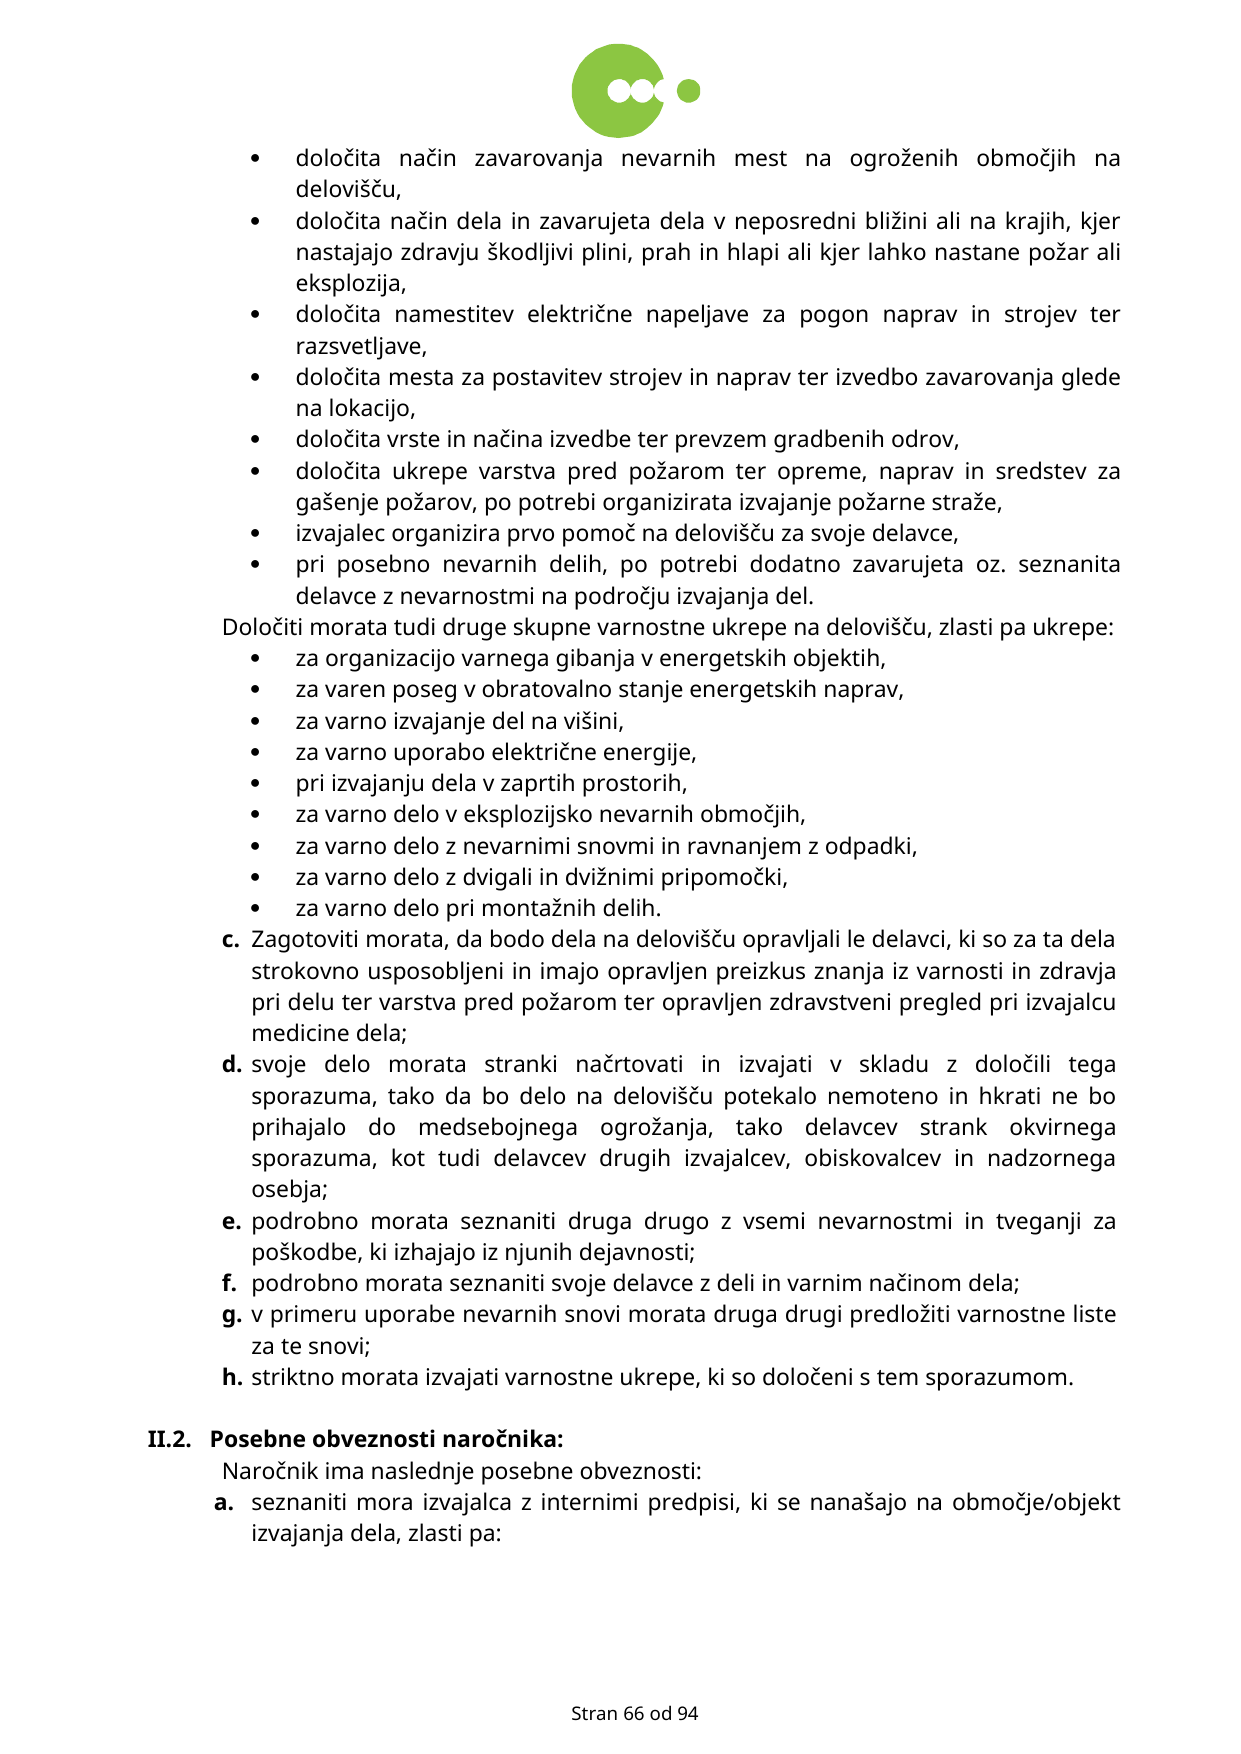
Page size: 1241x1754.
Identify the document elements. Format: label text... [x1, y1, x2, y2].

list striktno morata izvajati varnostne ukrepe, ki so določeni s tem sporazumom. [222, 1361, 1117, 1392]
text II.2. Posebne obveznosti naročnika: [148, 1423, 1122, 1455]
list za varno delo pri montažnih delih. [251, 892, 1122, 923]
list v primeru uporabe nevarnih snovi morata druga drugi predložiti varnostne liste za te snovi; [222, 1298, 1117, 1361]
list za varno delo z dvigali in dvižnimi pripomočki, [251, 861, 1122, 892]
list določita način dela in zavarujeta dela v neposredni bližini ali na krajih, kjer nastajajo zdravju škodljivi plini, prah in hlapi ali kjer lahko nastane požar ali eksplozija, [251, 205, 1122, 298]
list za varno uporabo električne energije, [251, 736, 1122, 767]
list za varno delo z nevarnimi snovmi in ravnanjem z odpadki, [251, 830, 1122, 861]
list določita način zavarovanja nevarnih mest na ogroženih območjih na delovišču, [251, 142, 1122, 205]
list seznaniti mora izvajalca z internimi predpisi, ki se nanašajo na območje/objekt izvajanja dela, zlasti pa: [214, 1486, 1122, 1548]
list določita vrste in načina izvedbe ter prevzem gradbenih odrov, [251, 423, 1122, 455]
list podrobno morata seznaniti druga drugo z vsemi nevarnostmi in tveganji za poškodbe, ki izhajajo iz njunih dejavnosti; [222, 1205, 1117, 1267]
list Zagotoviti morata, da bodo dela na delovišču opravljali le delavci, ki so za ta dela strokovno usposobljeni in imajo opravljen preizkus znanja iz varnosti in zdravja pri delu ter varstva pred požarom ter opravljen zdravstveni pregled pri izvajalcu medicine dela; [222, 923, 1117, 1048]
list pri izvajanju dela v zaprtih prostorih, [251, 767, 1122, 798]
list za varen poseg v obratovalno stanje energetskih naprav, [251, 673, 1122, 705]
list za varno izvajanje del na višini, [251, 705, 1122, 736]
list za varno delo v eksplozijsko nevarnih območjih, [251, 798, 1122, 830]
list določita ukrepe varstva pred požarom ter opreme, naprav in sredstev za gašenje požarov, po potrebi organizirata izvajanje požarne straže, [251, 455, 1122, 517]
list pri posebno nevarnih delih, po potrebi dodatno zavarujeta oz. seznanita delavce z nevarnostmi na področju izvajanja del. [251, 548, 1122, 611]
text Določiti morata tudi druge skupne varnostne ukrepe na delovišču, zlasti pa ukrepe: [222, 611, 1122, 642]
list podrobno morata seznaniti svoje delavce z deli in varnim načinom dela; [222, 1267, 1117, 1298]
text Naročnik ima naslednje posebne obveznosti: [221, 1455, 1122, 1486]
list svoje delo morata stranki načrtovati in izvajati v skladu z določili tega sporazuma, tako da bo delo na delovišču potekalo nemoteno in hkrati ne bo prihajalo do medsebojnega ogrožanja, tako delavcev strank okvirnega sporazuma, kot tudi delavcev drugih izvajalcev, obiskovalcev in nadzornega osebja; [222, 1048, 1117, 1205]
list določita mesta za postavitev strojev in naprav ter izvedbo zavarovanja glede na lokacijo, [251, 361, 1122, 423]
list za organizacijo varnega gibanja v energetskih objektih, [251, 642, 1122, 673]
list izvajalec organizira prvo pomoč na delovišču za svoje delavce, [251, 517, 1122, 548]
list določita namestitev električne napeljave za pogon naprav in strojev ter razsvetljave, [251, 298, 1122, 361]
